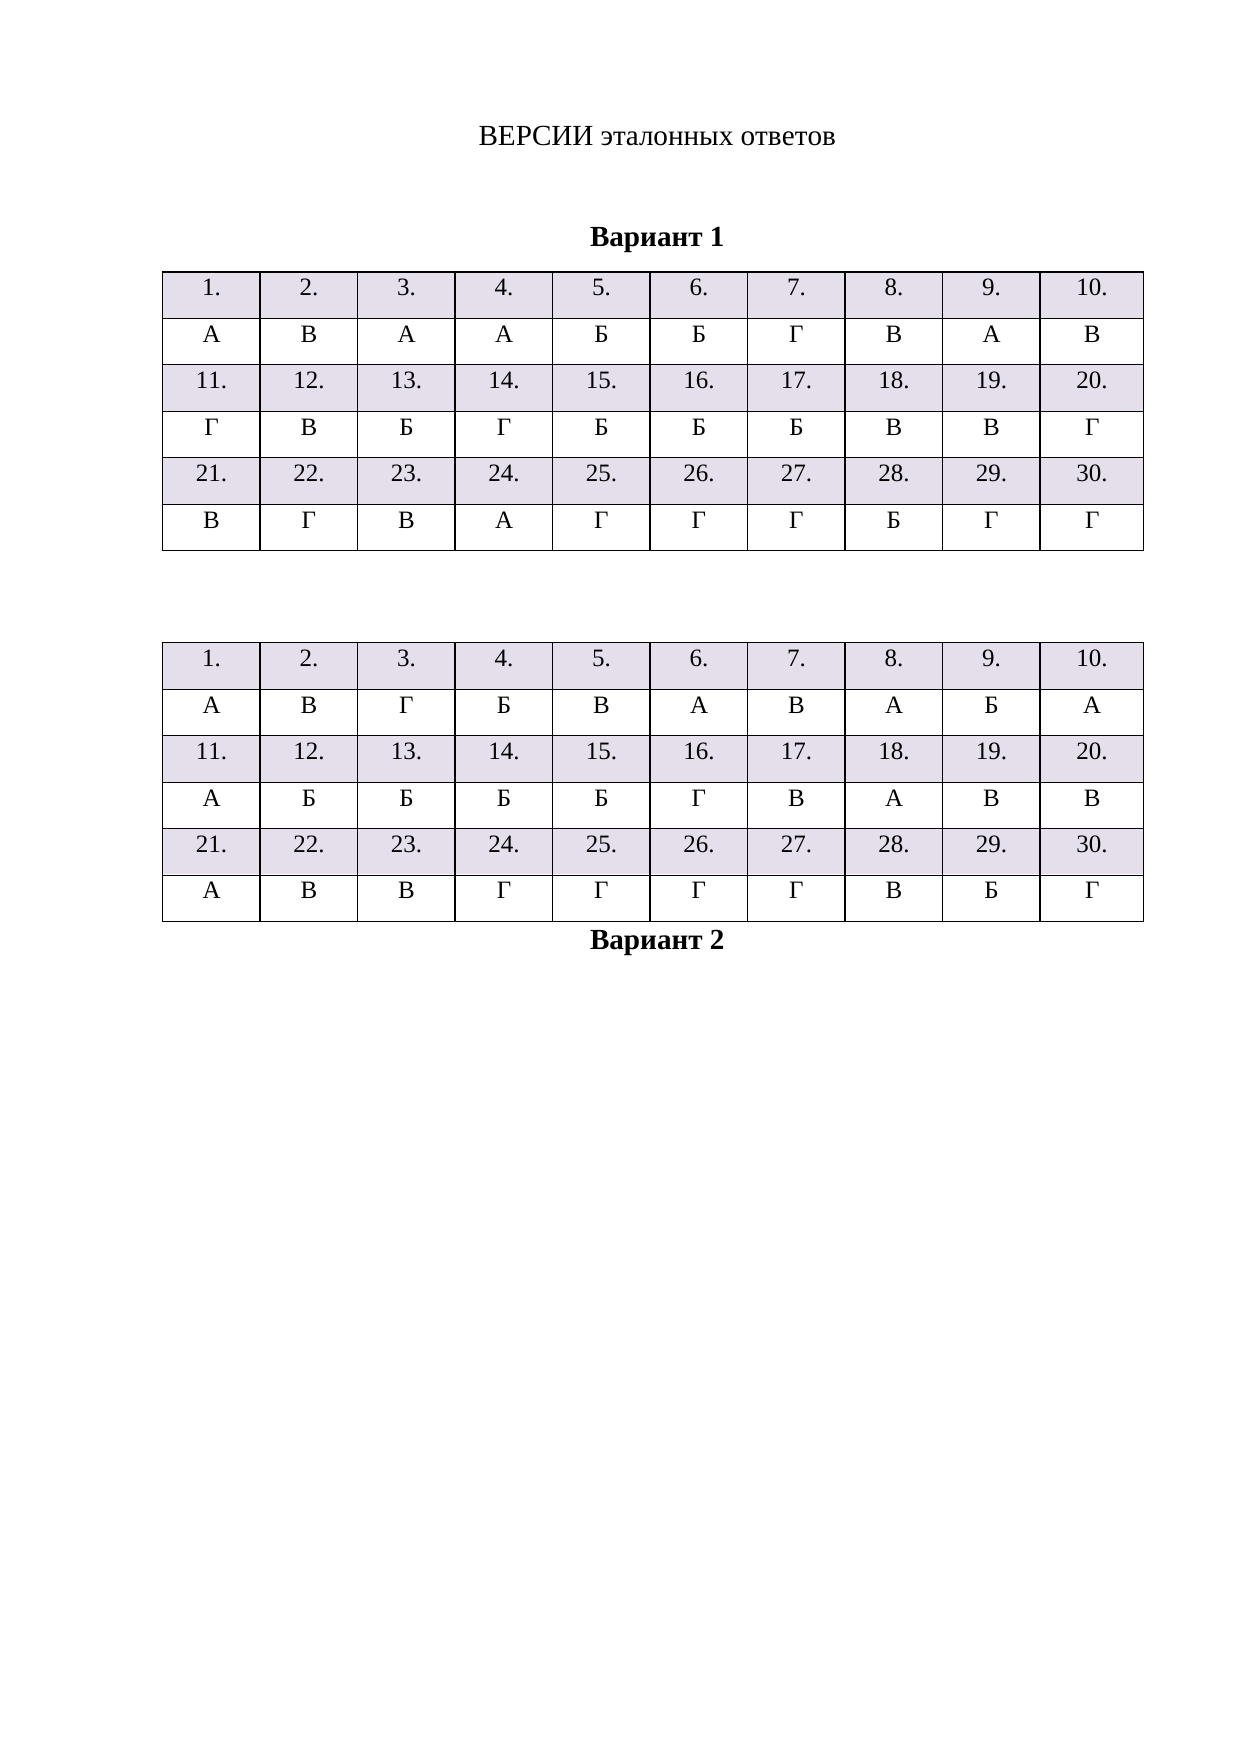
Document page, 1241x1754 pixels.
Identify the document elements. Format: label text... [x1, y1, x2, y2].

table_cell В [943, 783, 1039, 828]
table_cell Б [456, 783, 552, 828]
table_header 6. [651, 643, 747, 689]
table_cell Г [748, 876, 844, 921]
table_cell В [846, 412, 942, 457]
table_header 7. [748, 643, 844, 689]
table_cell 14. [456, 365, 552, 411]
table_cell 11. [163, 365, 259, 411]
table_cell 15. [553, 365, 649, 411]
table_cell 21. [163, 458, 259, 504]
table_cell 25. [553, 458, 649, 504]
table_header 1. [163, 643, 259, 689]
table_cell 19. [943, 365, 1039, 411]
table_cell А [163, 690, 259, 735]
table_cell А [1041, 690, 1143, 735]
table_cell Г [748, 319, 844, 364]
table_cell Б [553, 783, 649, 828]
table_cell 28. [846, 458, 942, 504]
table_header 1. [163, 273, 259, 318]
table_cell Г [1041, 412, 1143, 457]
table_cell Г [456, 876, 552, 921]
table_cell В [943, 412, 1039, 457]
table_header 5. [553, 273, 649, 318]
table_cell 27. [748, 829, 844, 874]
table_cell 26. [651, 829, 747, 874]
table_cell 28. [846, 829, 942, 874]
table_cell Б [358, 783, 454, 828]
table_cell Г [943, 505, 1039, 550]
table_cell 13. [358, 365, 454, 411]
table_cell 20. [1041, 736, 1143, 782]
table_cell Г [748, 505, 844, 550]
table_header 3. [358, 273, 454, 318]
table_cell Б [846, 505, 942, 550]
table_cell В [261, 876, 357, 921]
table_cell А [456, 319, 552, 364]
text Вариант 2 [162, 922, 1152, 956]
table_cell 25. [553, 829, 649, 874]
table_cell В [261, 412, 357, 457]
table_cell А [846, 783, 942, 828]
table_cell Б [553, 412, 649, 457]
table_cell Г [456, 412, 552, 457]
table_cell 18. [846, 736, 942, 782]
table_cell 22. [261, 829, 357, 874]
table_cell 24. [456, 829, 552, 874]
table_cell 20. [1041, 365, 1143, 411]
table_cell Г [553, 876, 649, 921]
table_cell А [163, 319, 259, 364]
table_cell Б [553, 319, 649, 364]
table_cell 26. [651, 458, 747, 504]
table_cell 13. [358, 736, 454, 782]
table_cell 12. [261, 736, 357, 782]
table_cell В [261, 319, 357, 364]
table_cell 27. [748, 458, 844, 504]
table_cell А [846, 690, 942, 735]
table_header 9. [943, 643, 1039, 689]
text Вариант 1 [162, 219, 1152, 252]
table_header 2. [261, 643, 357, 689]
table_cell А [163, 783, 259, 828]
table_cell 18. [846, 365, 942, 411]
table_cell Б [651, 412, 747, 457]
table_cell В [846, 319, 942, 364]
text ВЕРСИИ эталонных ответов [162, 118, 1152, 152]
table_cell А [163, 876, 259, 921]
table_cell А [358, 319, 454, 364]
table_cell 30. [1041, 458, 1143, 504]
table_cell В [163, 505, 259, 550]
table_cell В [358, 876, 454, 921]
table_cell 22. [261, 458, 357, 504]
table_cell 12. [261, 365, 357, 411]
table_cell 16. [651, 365, 747, 411]
table_cell 17. [748, 365, 844, 411]
table_header 8. [846, 273, 942, 318]
table_cell Г [1041, 505, 1143, 550]
table_cell 23. [358, 829, 454, 874]
table_cell 23. [358, 458, 454, 504]
table_cell 16. [651, 736, 747, 782]
table_header 9. [943, 273, 1039, 318]
table_cell В [358, 505, 454, 550]
table_cell В [748, 783, 844, 828]
table_cell Г [651, 783, 747, 828]
table_header 10. [1041, 643, 1143, 689]
table_cell А [456, 505, 552, 550]
table_header 6. [651, 273, 747, 318]
table_cell В [1041, 319, 1143, 364]
table_cell Г [261, 505, 357, 550]
table_header 4. [456, 643, 552, 689]
table_cell Г [1041, 876, 1143, 921]
table_cell Г [358, 690, 454, 735]
table_cell В [1041, 783, 1143, 828]
table_header 2. [261, 273, 357, 318]
table_cell Б [358, 412, 454, 457]
table_cell В [748, 690, 844, 735]
table_cell Б [943, 690, 1039, 735]
table_header 7. [748, 273, 844, 318]
table_header 5. [553, 643, 649, 689]
table_cell 29. [943, 458, 1039, 504]
table_cell Б [651, 319, 747, 364]
table_cell Г [651, 876, 747, 921]
table_cell Г [553, 505, 649, 550]
table_cell А [943, 319, 1039, 364]
table_cell В [846, 876, 942, 921]
table_cell 17. [748, 736, 844, 782]
table_cell 15. [553, 736, 649, 782]
table_cell А [651, 690, 747, 735]
table_cell 21. [163, 829, 259, 874]
table_header 8. [846, 643, 942, 689]
table_cell 29. [943, 829, 1039, 874]
table_cell 30. [1041, 829, 1143, 874]
table_cell 11. [163, 736, 259, 782]
table_header 4. [456, 273, 552, 318]
table_cell Б [456, 690, 552, 735]
table_cell Б [748, 412, 844, 457]
table_cell 19. [943, 736, 1039, 782]
table_cell В [261, 690, 357, 735]
table_header 3. [358, 643, 454, 689]
table_cell Г [163, 412, 259, 457]
table_cell 24. [456, 458, 552, 504]
table_cell Б [261, 783, 357, 828]
table_cell В [553, 690, 649, 735]
table_cell Г [651, 505, 747, 550]
table_cell 14. [456, 736, 552, 782]
table_header 10. [1041, 273, 1143, 318]
table_cell Б [943, 876, 1039, 921]
